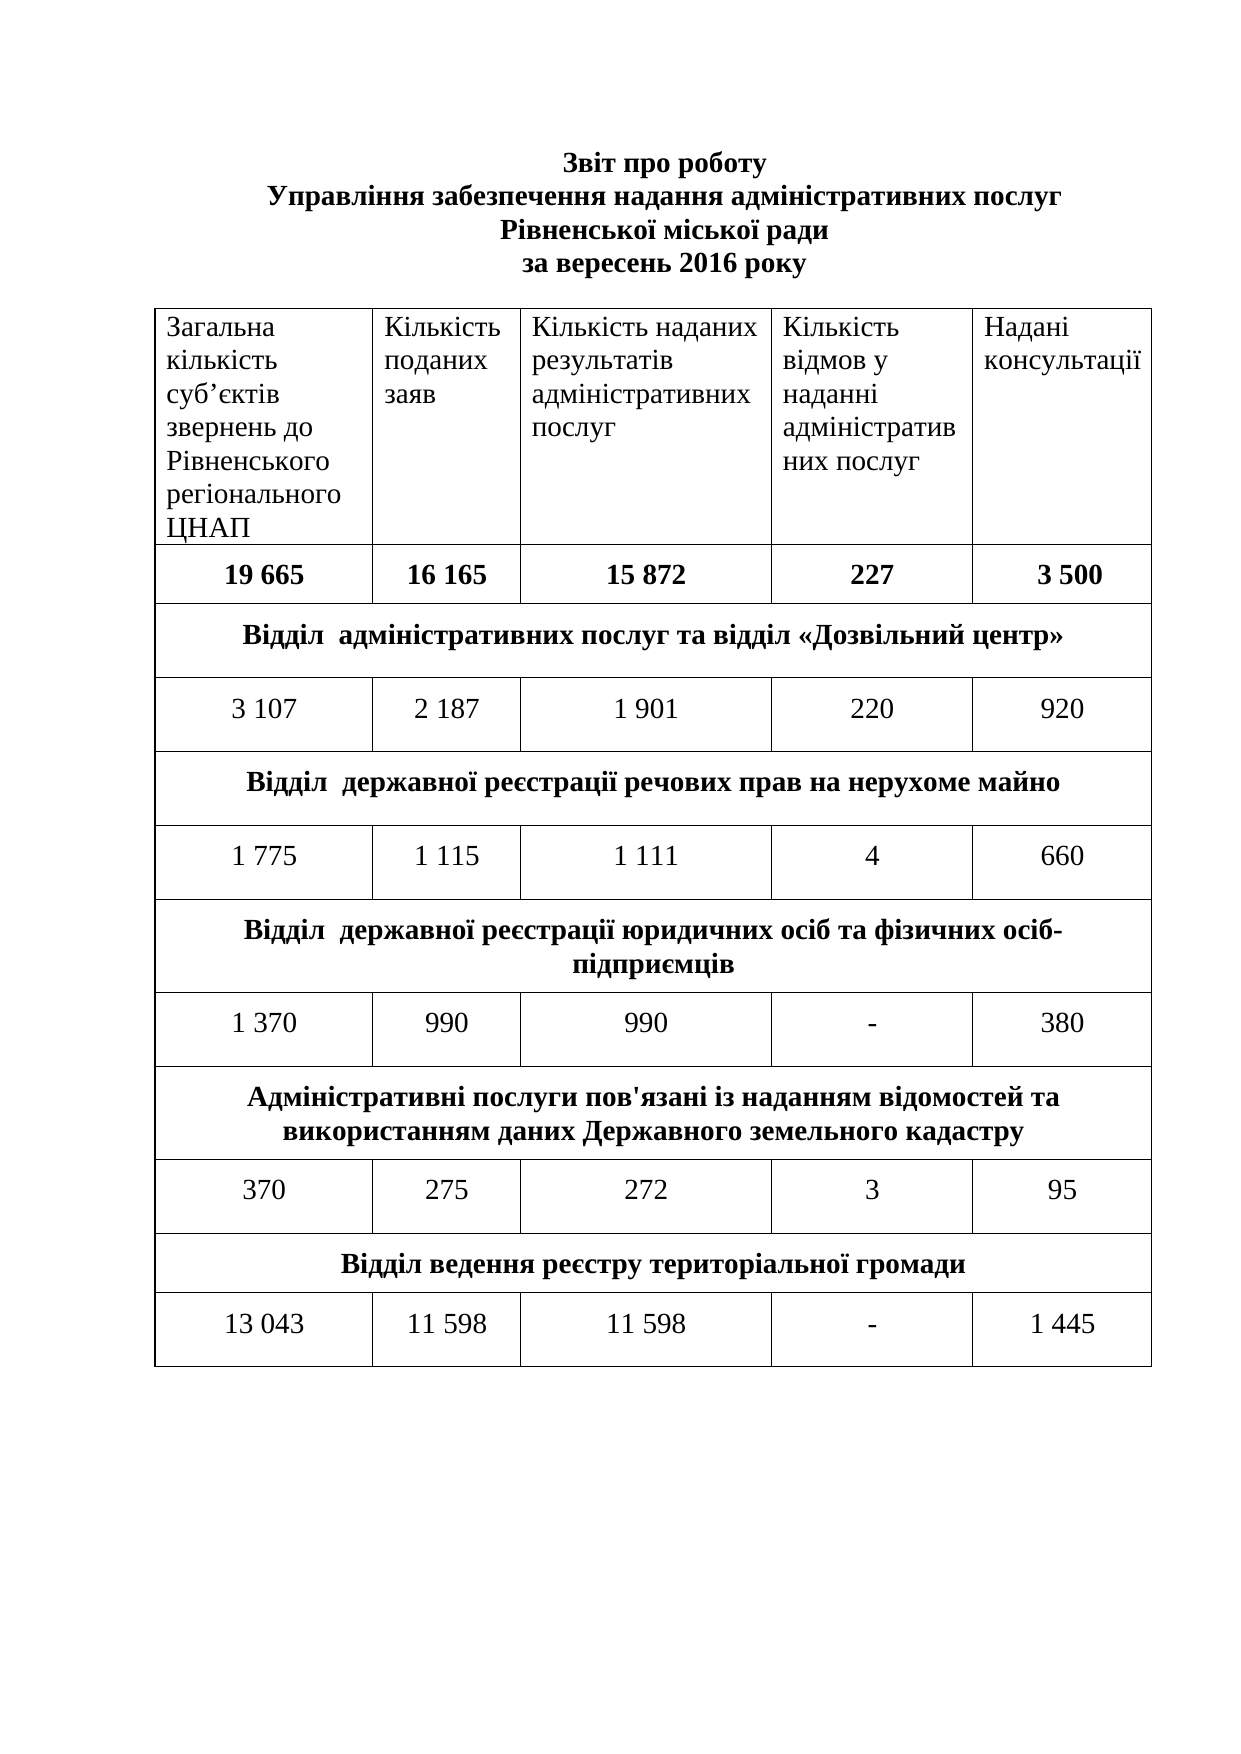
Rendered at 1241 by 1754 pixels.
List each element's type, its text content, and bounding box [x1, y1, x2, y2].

table_header Загальна кількість суб’єктів звернень до Рівненського регіонального ЦНАП [156, 309, 372, 544]
table_header Надані консультації [973, 309, 1151, 544]
text Звіт про роботу [177, 145, 1152, 178]
table_cell 990 [521, 993, 771, 1066]
table_cell Відділ державної реєстрації речових прав на нерухоме майно [156, 752, 1151, 825]
table_cell 13 043 [156, 1293, 372, 1366]
table_cell Відділ адміністративних послуг та відділ «Дозвільний центр» [156, 604, 1151, 677]
table_header Кількість відмов у наданні адміністративних послуг [772, 309, 972, 544]
table_cell 227 [772, 545, 972, 603]
table_cell Відділ державної реєстрації юридичних осіб та фізичних осіб-підприємців [156, 900, 1151, 992]
table_cell 19 665 [156, 545, 372, 603]
table_cell - [772, 993, 972, 1066]
table_cell 1 115 [373, 826, 520, 899]
table_cell 2 187 [373, 678, 520, 751]
table_cell 1 370 [156, 993, 372, 1066]
table_cell 275 [373, 1160, 520, 1233]
table_cell 3 [772, 1160, 972, 1233]
table_cell - [772, 1293, 972, 1366]
table_cell 11 598 [373, 1293, 520, 1366]
text за вересень 2016 року [177, 246, 1152, 279]
text Управління забезпечення надання адміністративних послуг [177, 178, 1152, 212]
table_cell 95 [973, 1160, 1151, 1233]
table_cell Відділ ведення реєстру територіальної громади [156, 1234, 1151, 1292]
table_cell 1 901 [521, 678, 771, 751]
table_cell 272 [521, 1160, 771, 1233]
table_cell 220 [772, 678, 972, 751]
table_cell 4 [772, 826, 972, 899]
table_cell 1 775 [156, 826, 372, 899]
table_cell 3 500 [973, 545, 1151, 603]
table_cell 16 165 [373, 545, 520, 603]
table_cell 370 [156, 1160, 372, 1233]
table_cell 1 445 [973, 1293, 1151, 1366]
table_cell 990 [373, 993, 520, 1066]
table_cell 1 111 [521, 826, 771, 899]
table_cell 11 598 [521, 1293, 771, 1366]
table_cell 920 [973, 678, 1151, 751]
table_header Кількість поданих заяв [373, 309, 520, 544]
table_cell 15 872 [521, 545, 771, 603]
table_cell 660 [973, 826, 1151, 899]
text Рівненської міської ради [177, 212, 1152, 246]
table_cell Адміністративні послуги пов'язані із наданням відомостей та використанням даних Державного земельного кадастру [156, 1067, 1151, 1159]
table_header Кількість наданих результатів адміністративних послуг [521, 309, 771, 544]
table_cell 3 107 [156, 678, 372, 751]
table_cell 380 [973, 993, 1151, 1066]
